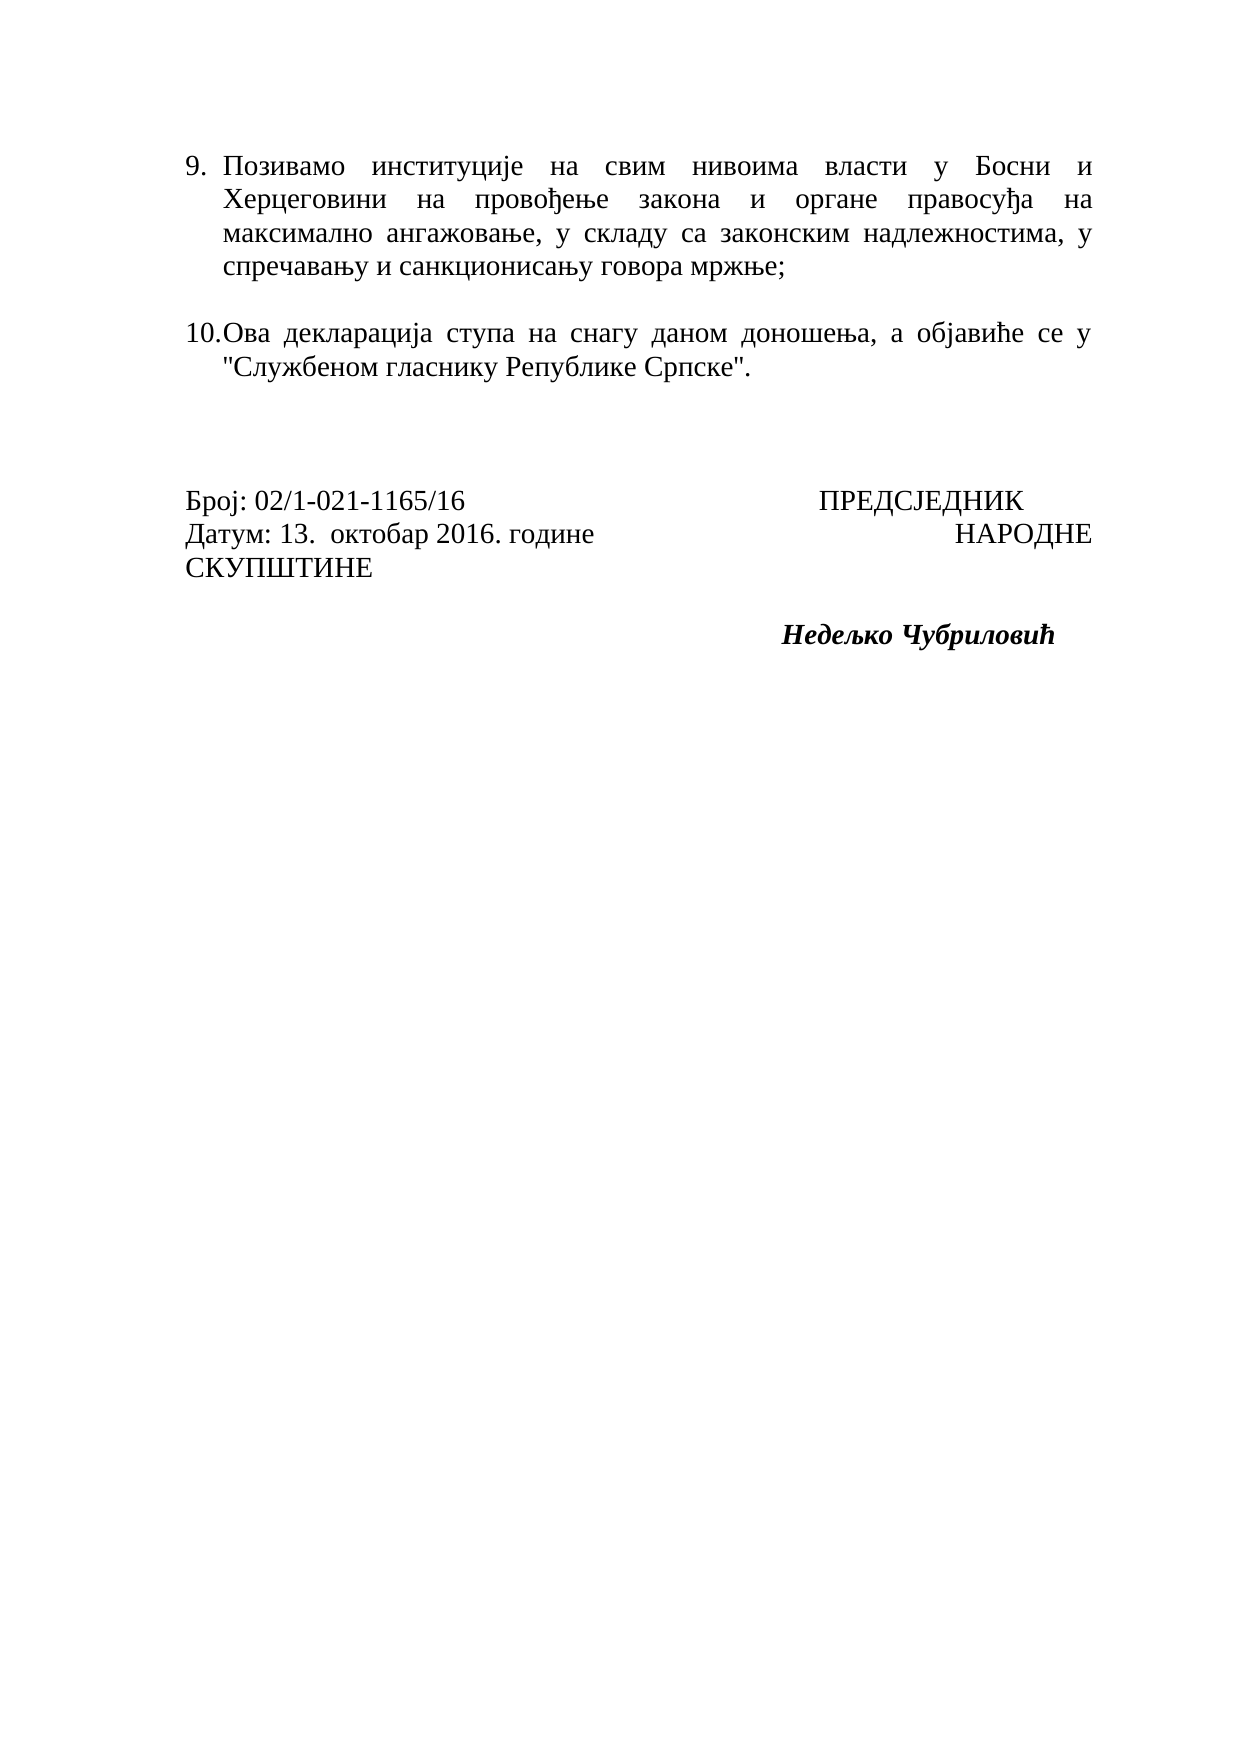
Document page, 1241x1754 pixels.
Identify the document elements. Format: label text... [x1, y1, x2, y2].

list Ова декларација ступа на снагу даном доношења, а објавиће се у ''Службеном гласнику Републике Српске''. [185, 315, 1093, 382]
list Позивамо институције на свим нивоима власти у Босни и Херцеговини на провођење закона и органе правосуђа на максимално ангажовање, у складу са законским надлежностима, у спречавању и санкционисању говора мржње; [185, 148, 1093, 282]
text Датум: 13. октобар 2016. године НАРОДНЕ СКУПШТИНЕ [185, 517, 1093, 584]
list Недељко Чубриловић [223, 617, 1093, 651]
text Број: 02/1-021-1165/16 ПРЕДСЈЕДНИК [185, 483, 1093, 517]
